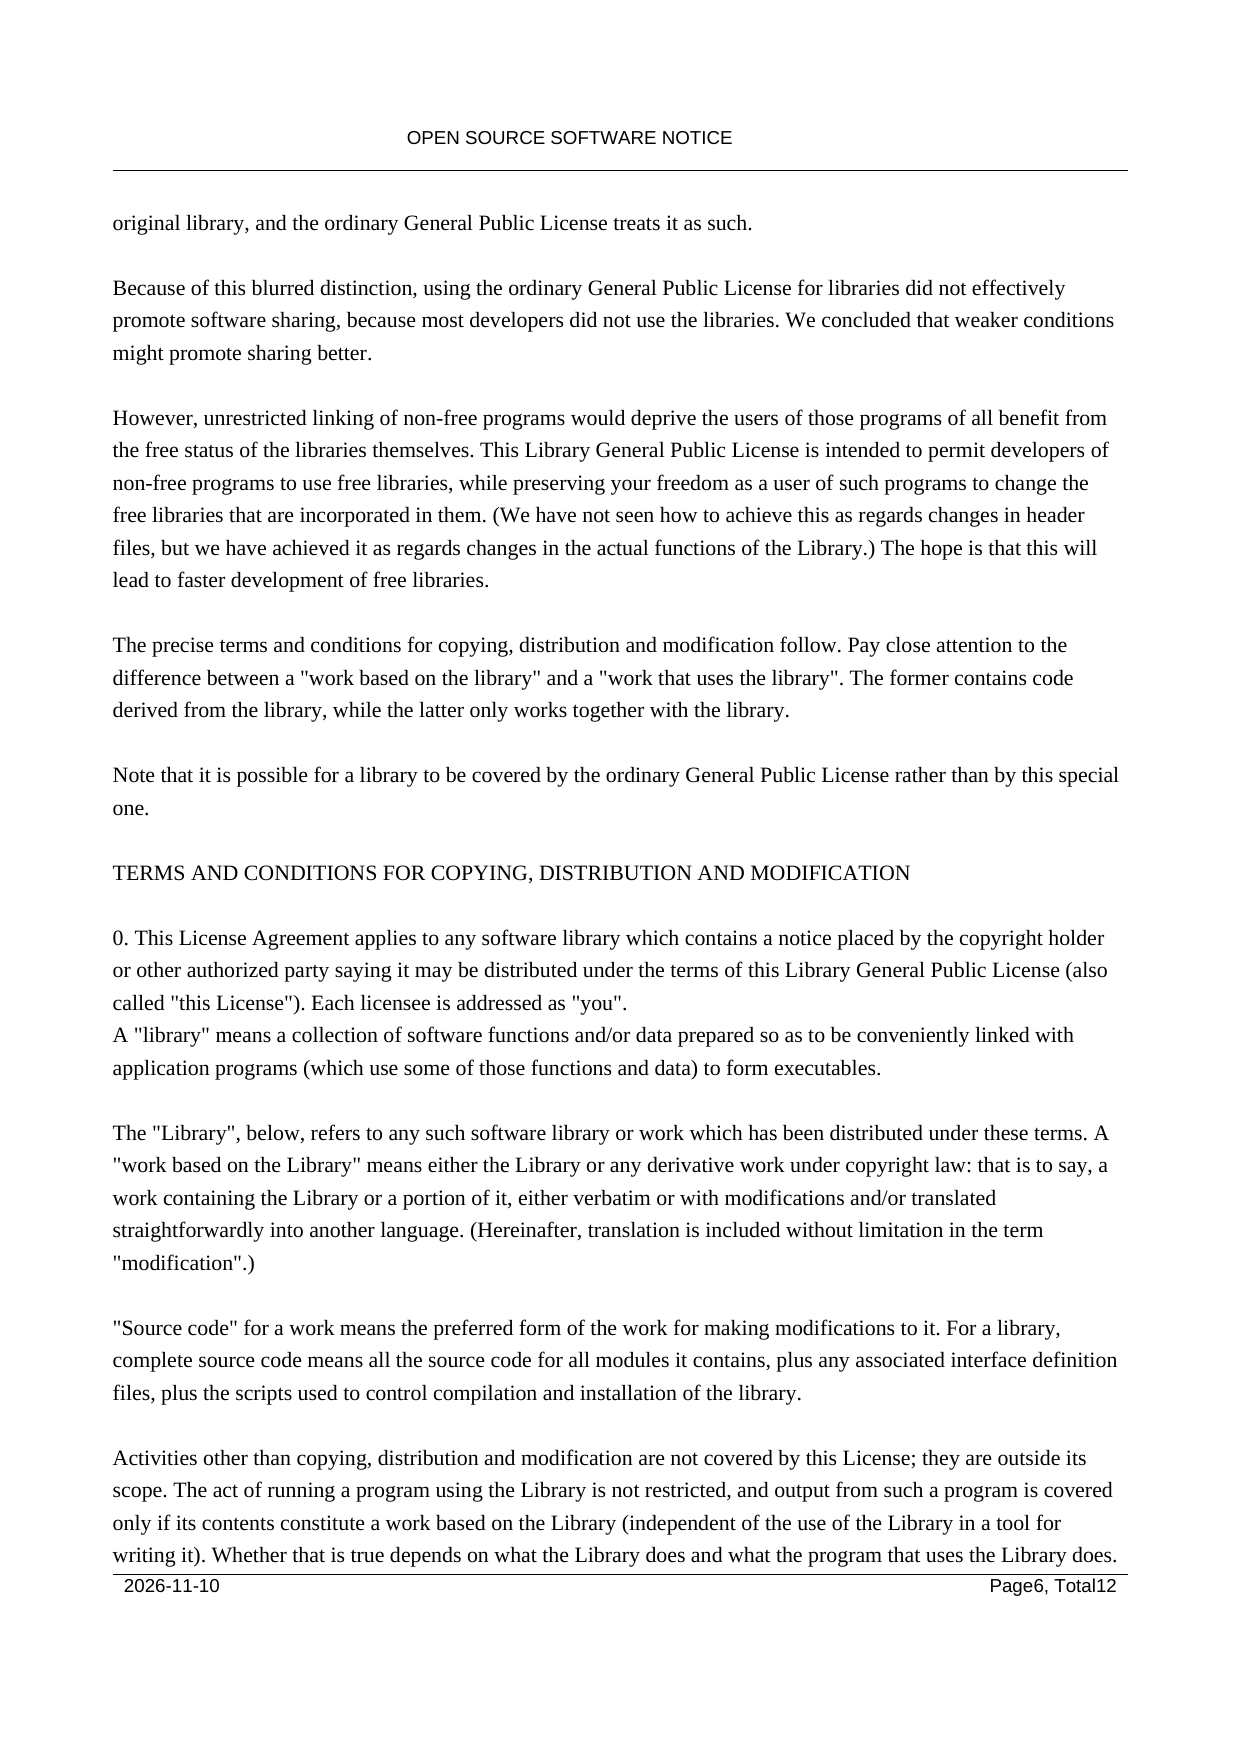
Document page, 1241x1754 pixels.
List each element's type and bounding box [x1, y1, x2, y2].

text [112, 206, 1128, 1571]
